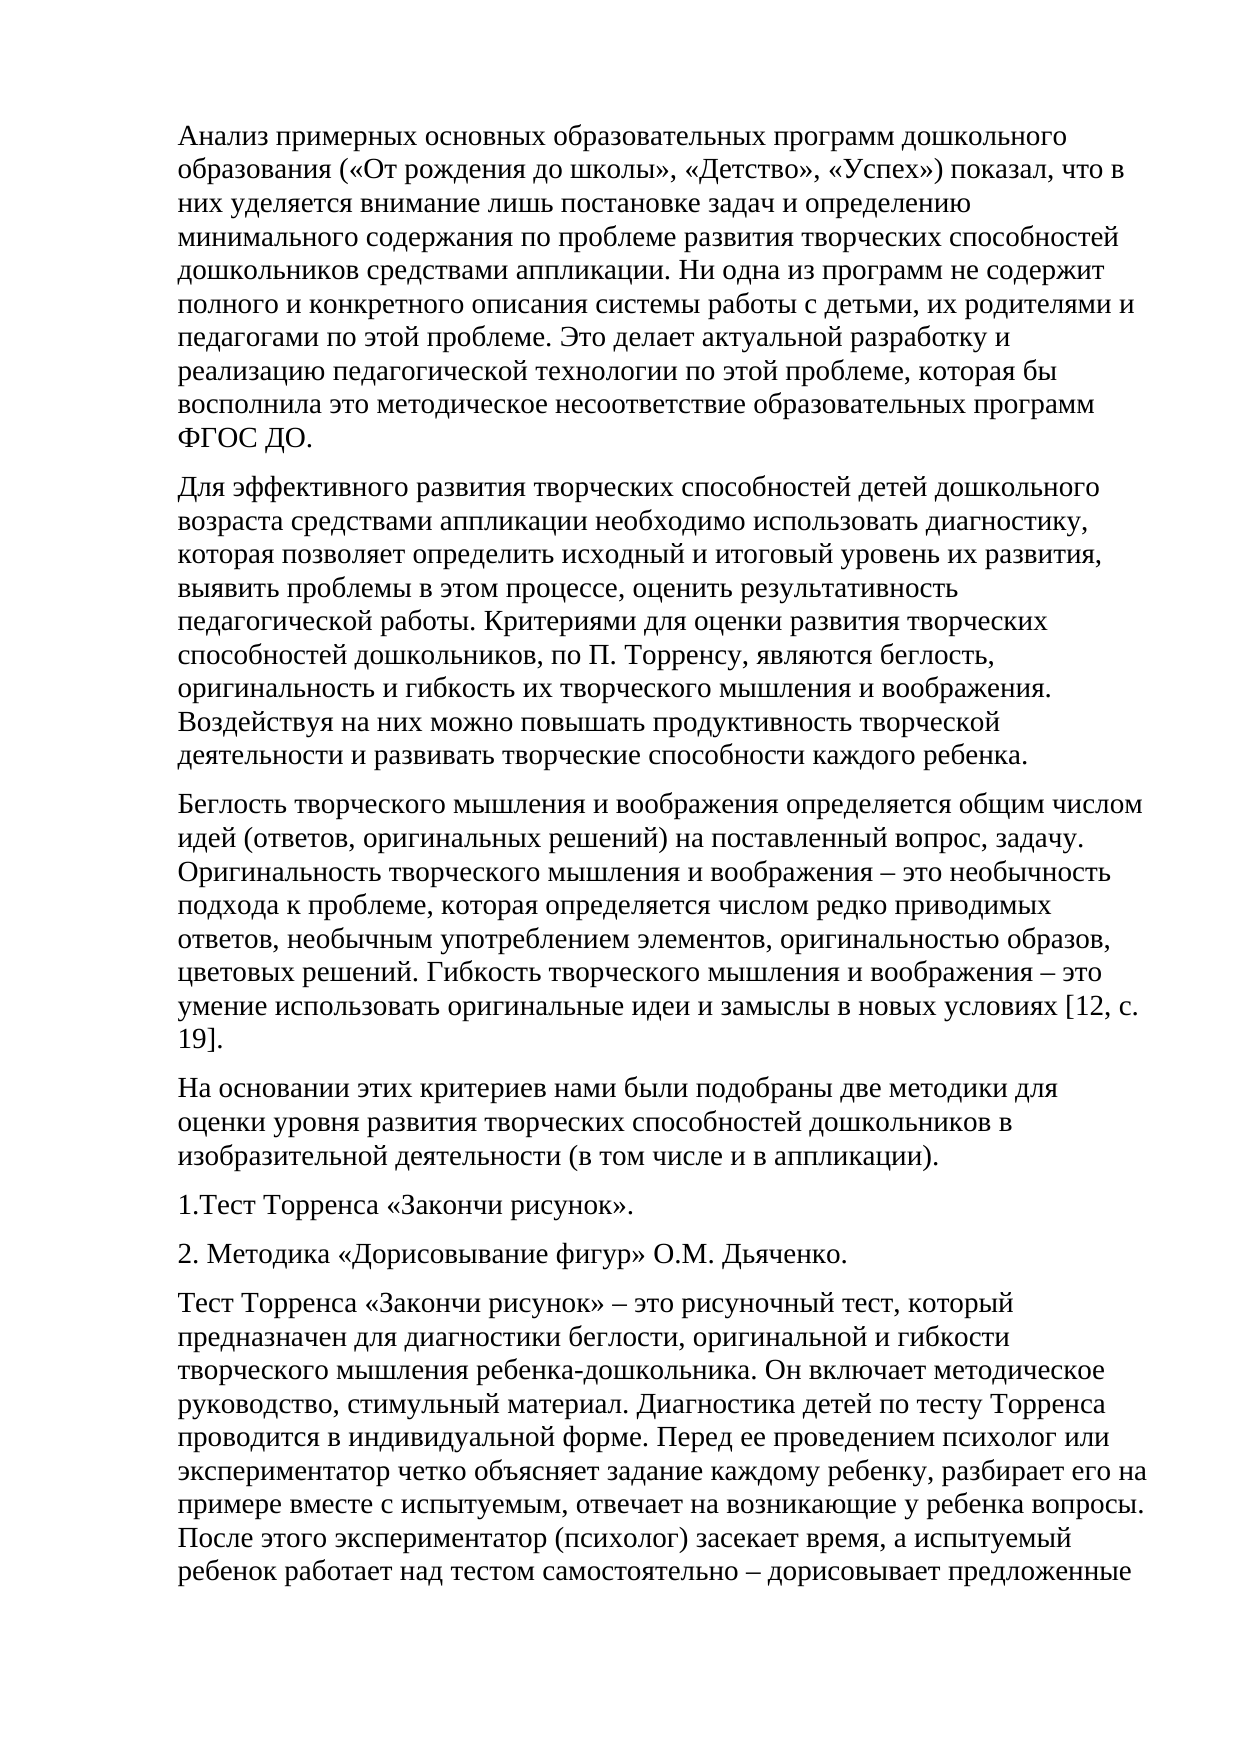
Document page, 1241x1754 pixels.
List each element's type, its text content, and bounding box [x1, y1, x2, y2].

text Анализ примерных основных образовательных программ дошкольного образования («От рождения до школы», «Детство», «Успех») показал, что в них уделяется внимание лишь постановке задач и определению минимального содержания по проблеме развития творческих способностей дошкольников средствами аппликации. Ни одна из программ не содержит полного и конкретного описания системы работы с детьми, их родителями и педагогами по этой проблеме. Это делает актуальной разработку и реализацию педагогической технологии по этой проблеме, которая бы восполнила это методическое несоответствие образовательных программ ФГОС ДО. [177, 118, 1152, 453]
text Для эффективного развития творческих способностей детей дошкольного возраста средствами аппликации необходимо использовать диагностику, которая позволяет определить исходный и итоговый уровень их развития, выявить проблемы в этом процессе, оценить результативность педагогической работы. Критериями для оценки развития творческих способностей дошкольников, по П. Торренсу, являются беглость, оригинальность и гибкость их творческого мышления и воображения. Воздействуя на них можно повышать продуктивность творческой деятельности и развивать творческие способности каждого ребенка. [177, 469, 1152, 771]
text 1.Тест Торренса «Закончи рисунок». [177, 1187, 1152, 1220]
text 2. Методика «Дорисовывание фигур» О.М. Дьяченко. [177, 1236, 1152, 1269]
text На основании этих критериев нами были подобраны две методики для оценки уровня развития творческих способностей дошкольников в изобразительной деятельности (в том числе и в аппликации). [177, 1071, 1152, 1171]
text Беглость творческого мышления и воображения определяется общим числом идей (ответов, оригинальных решений) на поставленный вопрос, задачу. Оригинальность творческого мышления и воображения – это необычность подхода к проблеме, которая определяется числом редко приводимых ответов, необычным употреблением элементов, оригинальностью образов, цветовых решений. Гибкость творческого мышления и воображения – это умение использовать оригинальные идеи и замыслы в новых условиях [12, с. 19]. [177, 787, 1152, 1055]
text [177, 1285, 1152, 1587]
